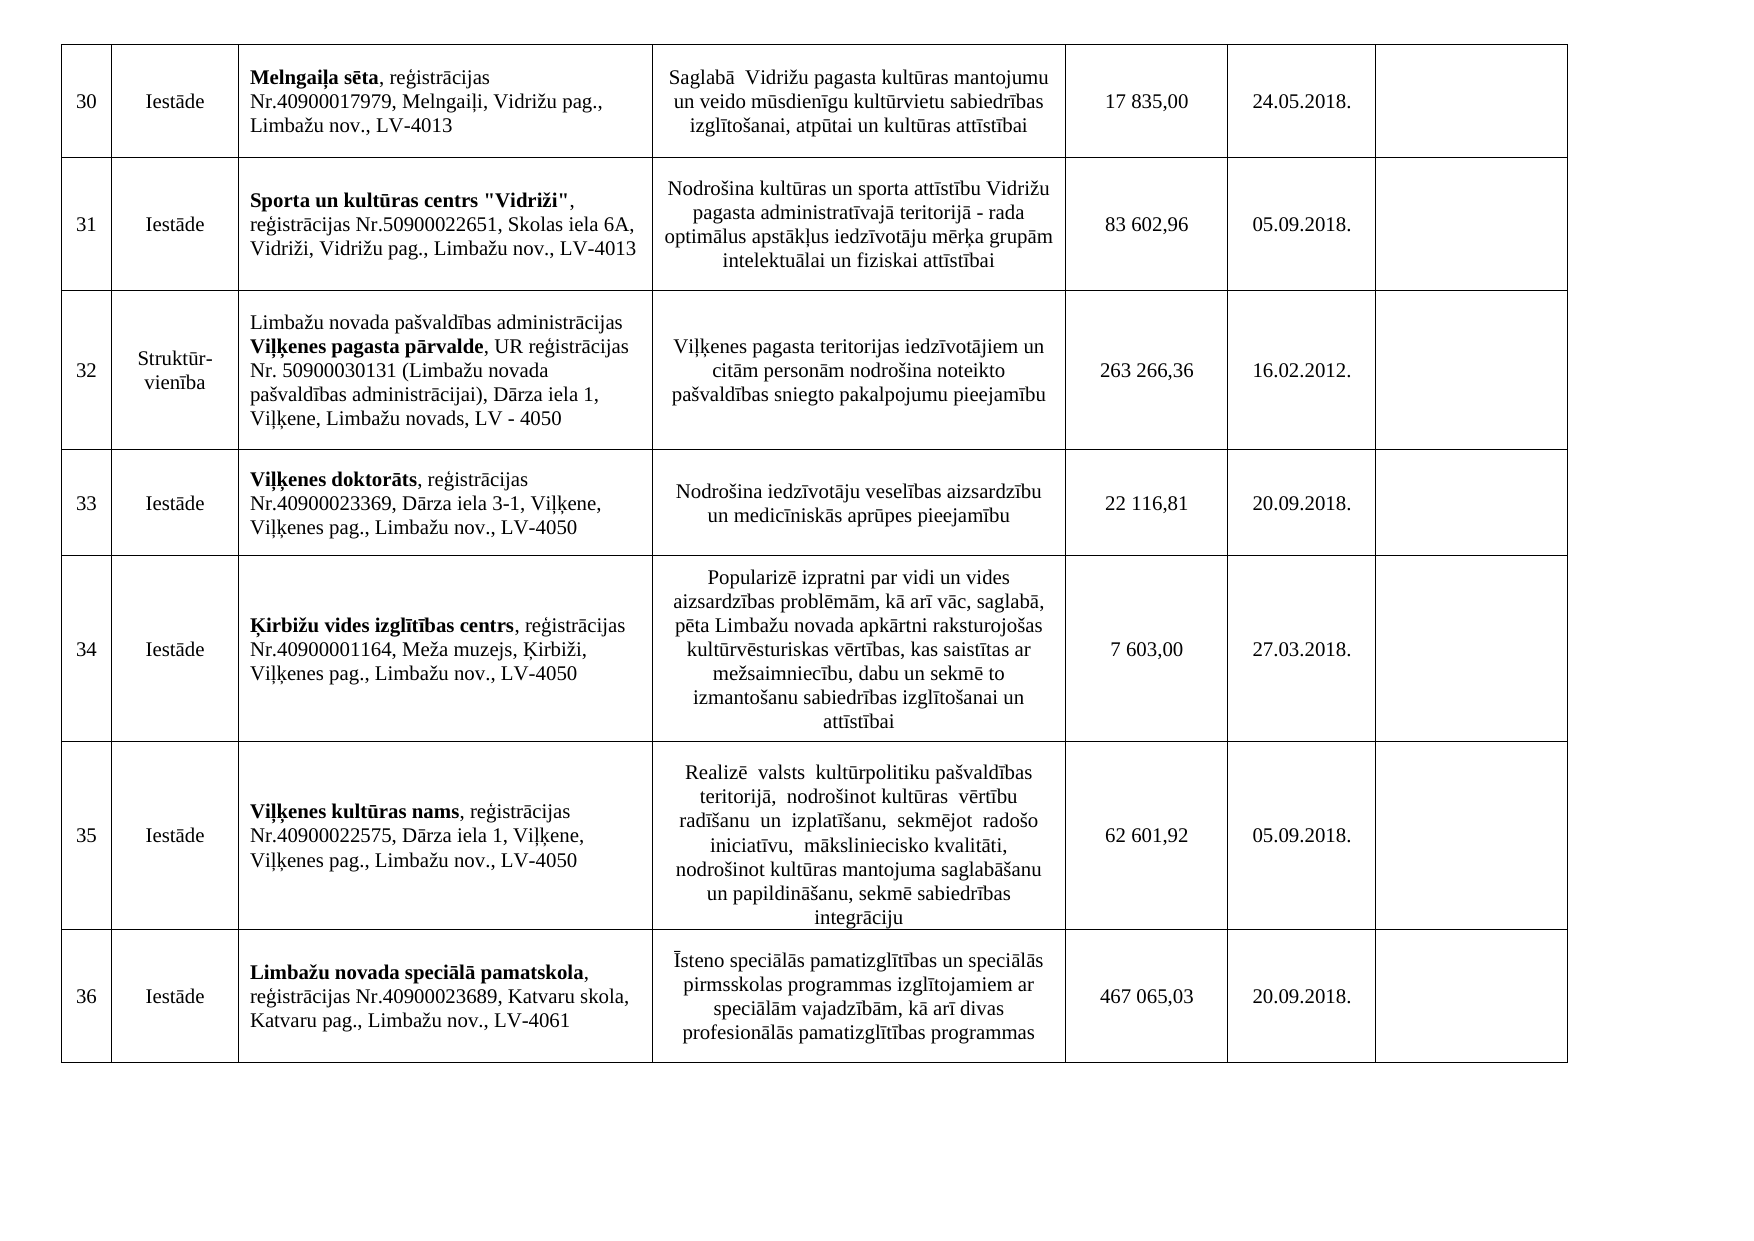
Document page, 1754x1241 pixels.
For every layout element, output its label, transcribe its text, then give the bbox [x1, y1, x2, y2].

table_cell 467 065,03 [1066, 930, 1227, 1062]
table_cell [1376, 556, 1567, 741]
table_cell Melngaiļa sēta, reģistrācijas Nr.40900017979, Melngaiļi, Vidrižu pag., Limbažu nov., LV-4013 [239, 45, 652, 157]
table_cell Iestāde [112, 930, 238, 1062]
table_cell Limbažu novada pašvaldības administrācijas Viļķenes pagasta pārvalde, UR reģistrācijas Nr. 50900030131 (Limbažu novada pašvaldības administrācijai), Dārza iela 1, Viļķene, Limbažu novads, LV - 4050 [239, 291, 652, 449]
table_cell Viļķenes doktorāts, reģistrācijas Nr.40900023369, Dārza iela 3-1, Viļķene, Viļķenes pag., Limbažu nov., LV-4050 [239, 450, 652, 555]
table_cell [1376, 291, 1567, 449]
table_cell [1376, 742, 1567, 929]
table_cell 32 [62, 291, 111, 449]
table_cell 20.09.2018. [1228, 450, 1375, 555]
table_cell 20.09.2018. [1228, 930, 1375, 1062]
table_cell 17 835,00 [1066, 45, 1227, 157]
table_cell 36 [62, 930, 111, 1062]
table_cell 33 [62, 450, 111, 555]
table_cell 24.05.2018. [1228, 45, 1375, 157]
table_cell 05.09.2018. [1228, 742, 1375, 929]
table_cell Saglabā Vidrižu pagasta kultūras mantojumu un veido mūsdienīgu kultūrvietu sabiedrības izglītošanai, atpūtai un kultūras attīstībai [653, 45, 1065, 157]
table_cell 34 [62, 556, 111, 741]
table_cell Popularizē izpratni par vidi un vides aizsardzības problēmām, kā arī vāc, saglabā, pēta Limbažu novada apkārtni raksturojošas kultūrvēsturiskas vērtības, kas saistītas ar mežsaimniecību, dabu un sekmē to izmantošanu sabiedrības izglītošanai un attīstībai [653, 556, 1065, 741]
table_cell Sporta un kultūras centrs "Vidriži", reģistrācijas Nr.50900022651, Skolas iela 6A, Vidriži, Vidrižu pag., Limbažu nov., LV-4013 [239, 158, 652, 290]
table_cell Iestāde [112, 742, 238, 929]
table_cell Iestāde [112, 556, 238, 741]
table_cell Limbažu novada speciālā pamatskola, reģistrācijas Nr.40900023689, Katvaru skola, Katvaru pag., Limbažu nov., LV-4061 [239, 930, 652, 1062]
table_cell 27.03.2018. [1228, 556, 1375, 741]
table_cell Realizē valsts kultūrpolitiku pašvaldības teritorijā, nodrošinot kultūras vērtību radīšanu un izplatīšanu, sekmējot radošo iniciatīvu, māksliniecisko kvalitāti, nodrošinot kultūras mantojuma saglabāšanu un papildināšanu, sekmē sabiedrības integrāciju [653, 742, 1065, 929]
table_cell 62 601,92 [1066, 742, 1227, 929]
table_cell 35 [62, 742, 111, 929]
table_cell 30 [62, 45, 111, 157]
table_cell 31 [62, 158, 111, 290]
table_cell Ķirbižu vides izglītības centrs, reģistrācijas Nr.40900001164, Meža muzejs, Ķirbiži, Viļķenes pag., Limbažu nov., LV-4050 [239, 556, 652, 741]
table_cell Nodrošina iedzīvotāju veselības aizsardzību un medicīniskās aprūpes pieejamību [653, 450, 1065, 555]
table_cell Viļķenes kultūras nams, reģistrācijas Nr.40900022575, Dārza iela 1, Viļķene, Viļķenes pag., Limbažu nov., LV-4050 [239, 742, 652, 929]
table_cell Struktūr-vienība [112, 291, 238, 449]
table_cell [1376, 158, 1567, 290]
table_cell Viļķenes pagasta teritorijas iedzīvotājiem un citām personām nodrošina noteikto pašvaldības sniegto pakalpojumu pieejamību [653, 291, 1065, 449]
table_cell [1376, 450, 1567, 555]
table_cell Iestāde [112, 158, 238, 290]
table_cell 83 602,96 [1066, 158, 1227, 290]
table_cell Īsteno speciālās pamatizglītības un speciālās pirmsskolas programmas izglītojamiem ar speciālām vajadzībām, kā arī divas profesionālās pamatizglītības programmas [653, 930, 1065, 1062]
table_cell [1376, 930, 1567, 1062]
table_cell Nodrošina kultūras un sporta attīstību Vidrižu pagasta administratīvajā teritorijā - rada optimālus apstākļus iedzīvotāju mērķa grupām intelektuālai un fiziskai attīstībai [653, 158, 1065, 290]
table_cell 05.09.2018. [1228, 158, 1375, 290]
table_cell Iestāde [112, 450, 238, 555]
table_cell [1376, 45, 1567, 157]
table_cell 263 266,36 [1066, 291, 1227, 449]
table_cell Iestāde [112, 45, 238, 157]
table_cell 7 603,00 [1066, 556, 1227, 741]
table_cell 16.02.2012. [1228, 291, 1375, 449]
table_cell 22 116,81 [1066, 450, 1227, 555]
